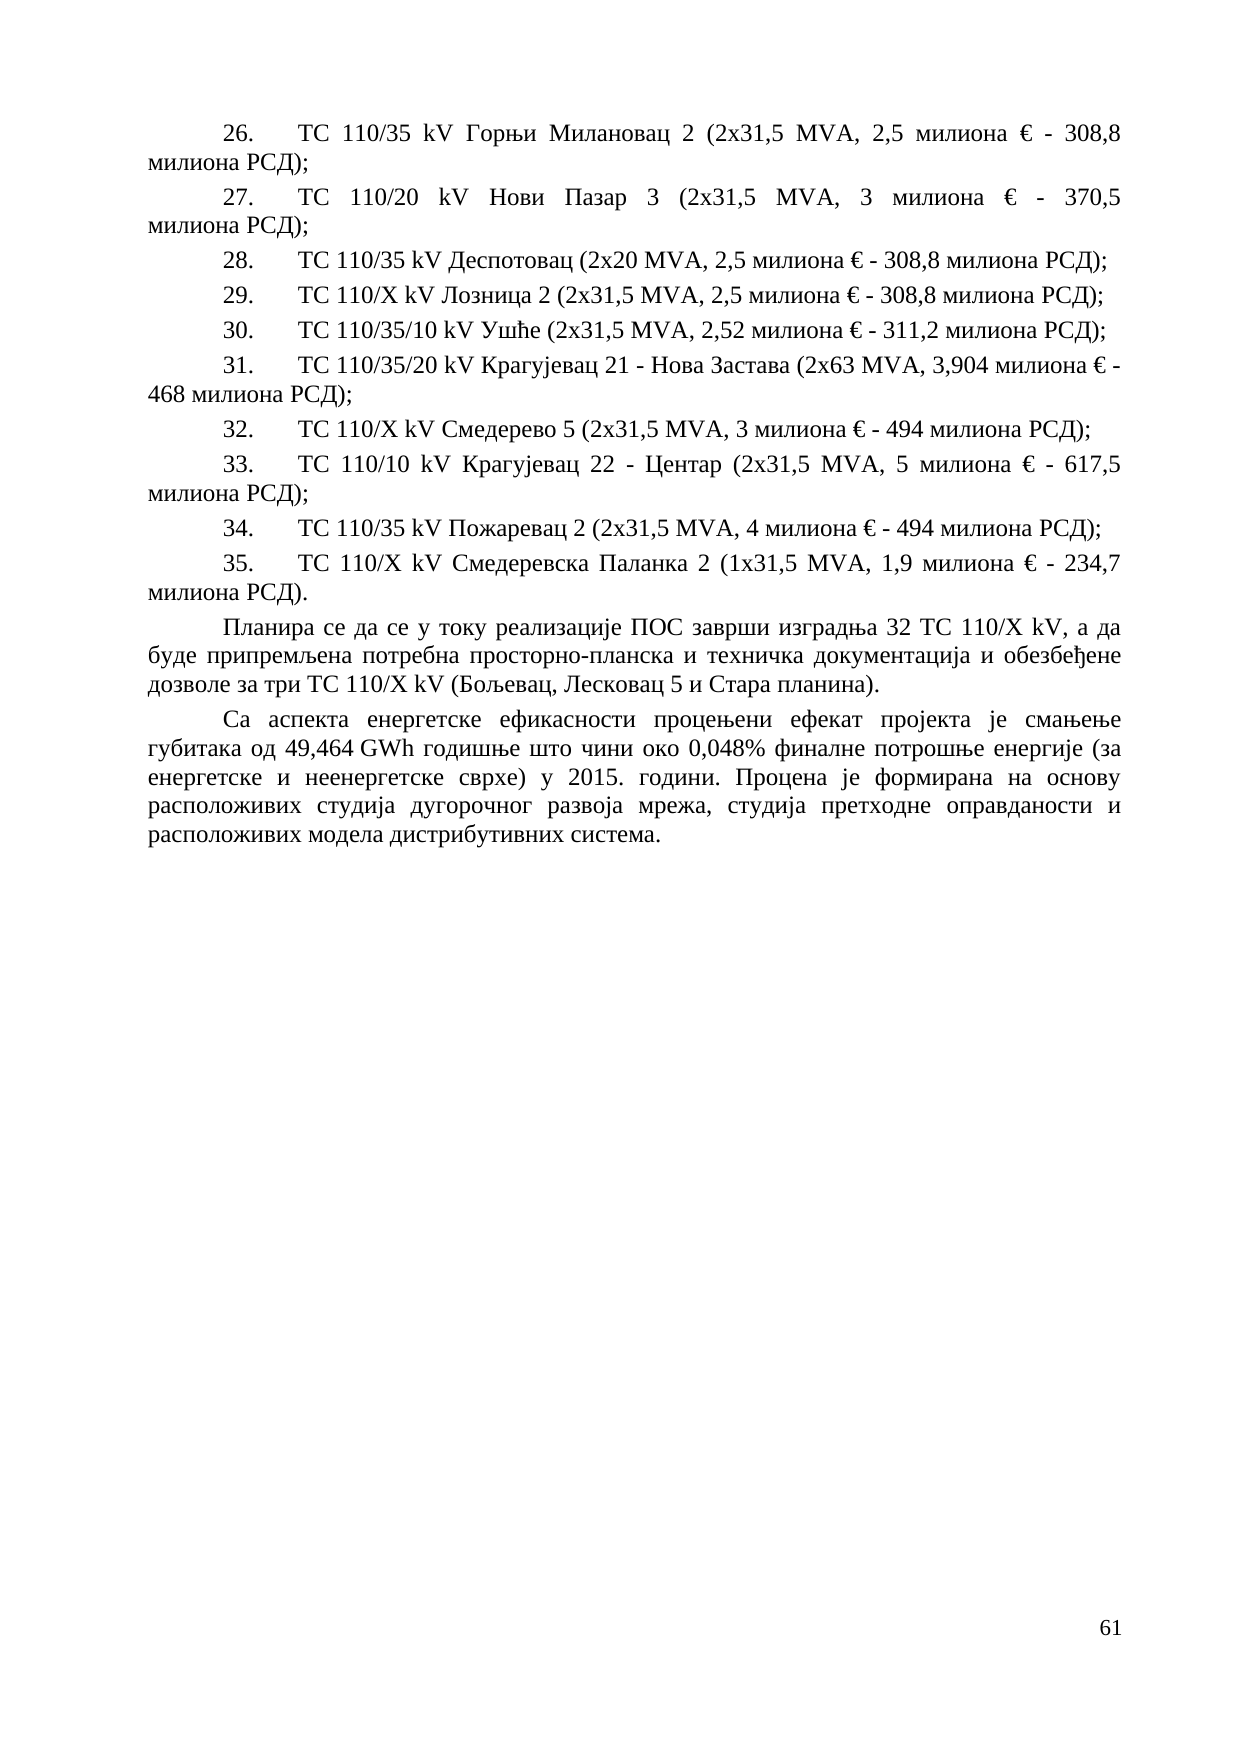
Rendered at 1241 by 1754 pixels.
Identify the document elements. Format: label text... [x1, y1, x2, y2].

text Планира се да се у току реализације ПОС заврши изградња 32 ТС 110/X kV, а да буде припремљена потребна просторно-планска и техничка документација и обезбеђене дозволе за три ТС 110/X kV (Бољевац, Лесковац 5 и Стара планина). [148, 612, 1122, 698]
list ТС 110/35 kV Деспотовац (2x20 MVA, 2,5 милиона € - 308,8 милиона РСД); [148, 246, 1122, 274]
list ТС 110/X kV Смедеревска Паланка 2 (1x31,5 MVA, 1,9 милиона € - 234,7 милиона РСД). [148, 548, 1122, 606]
text Са аспекта енергетске ефикасности процењени ефекат пројекта је смањење губитака од 49,464 GWh годишње што чини око 0,048% финалне потрошње енергије (за енергетске и неенергетске сврхе) у 2015. години. Процена је формирана на основу расположивих студија дугорочног развоја мрежа, студија претходне оправданости и расположивих модела дистрибутивних система. [148, 704, 1122, 848]
list ТС 110/20 kV Нови Пазар 3 (2x31,5 MVA, 3 милиона € - 370,5 милиона РСД); [148, 182, 1122, 239]
list ТС 110/35 kV Горњи Милановац 2 (2x31,5 MVA, 2,5 милиона € - 308,8 милиона РСД); [148, 118, 1122, 176]
list ТС 110/35/10 kV Ушће (2x31,5 MVA, 2,52 милиона € - 311,2 милиона РСД); [148, 316, 1122, 344]
list ТС 110/X kV Смедерево 5 (2x31,5 MVA, 3 милиона € - 494 милиона РСД); [148, 414, 1122, 443]
list ТС 110/35/20 kV Крагујевац 21 - Нова Застава (2x63 MVA, 3,904 милиона € - 468 милиона РСД); [148, 351, 1122, 408]
list ТС 110/10 kV Крагујевац 22 - Центар (2x31,5 MVA, 5 милиона € - 617,5 милиона РСД); [148, 449, 1122, 507]
list ТС 110/X kV Лозница 2 (2x31,5 MVA, 2,5 милиона € - 308,8 милиона РСД); [148, 281, 1122, 309]
list ТС 110/35 kV Пожаревац 2 (2x31,5 MVA, 4 милиона € - 494 милиона РСД); [148, 513, 1122, 542]
